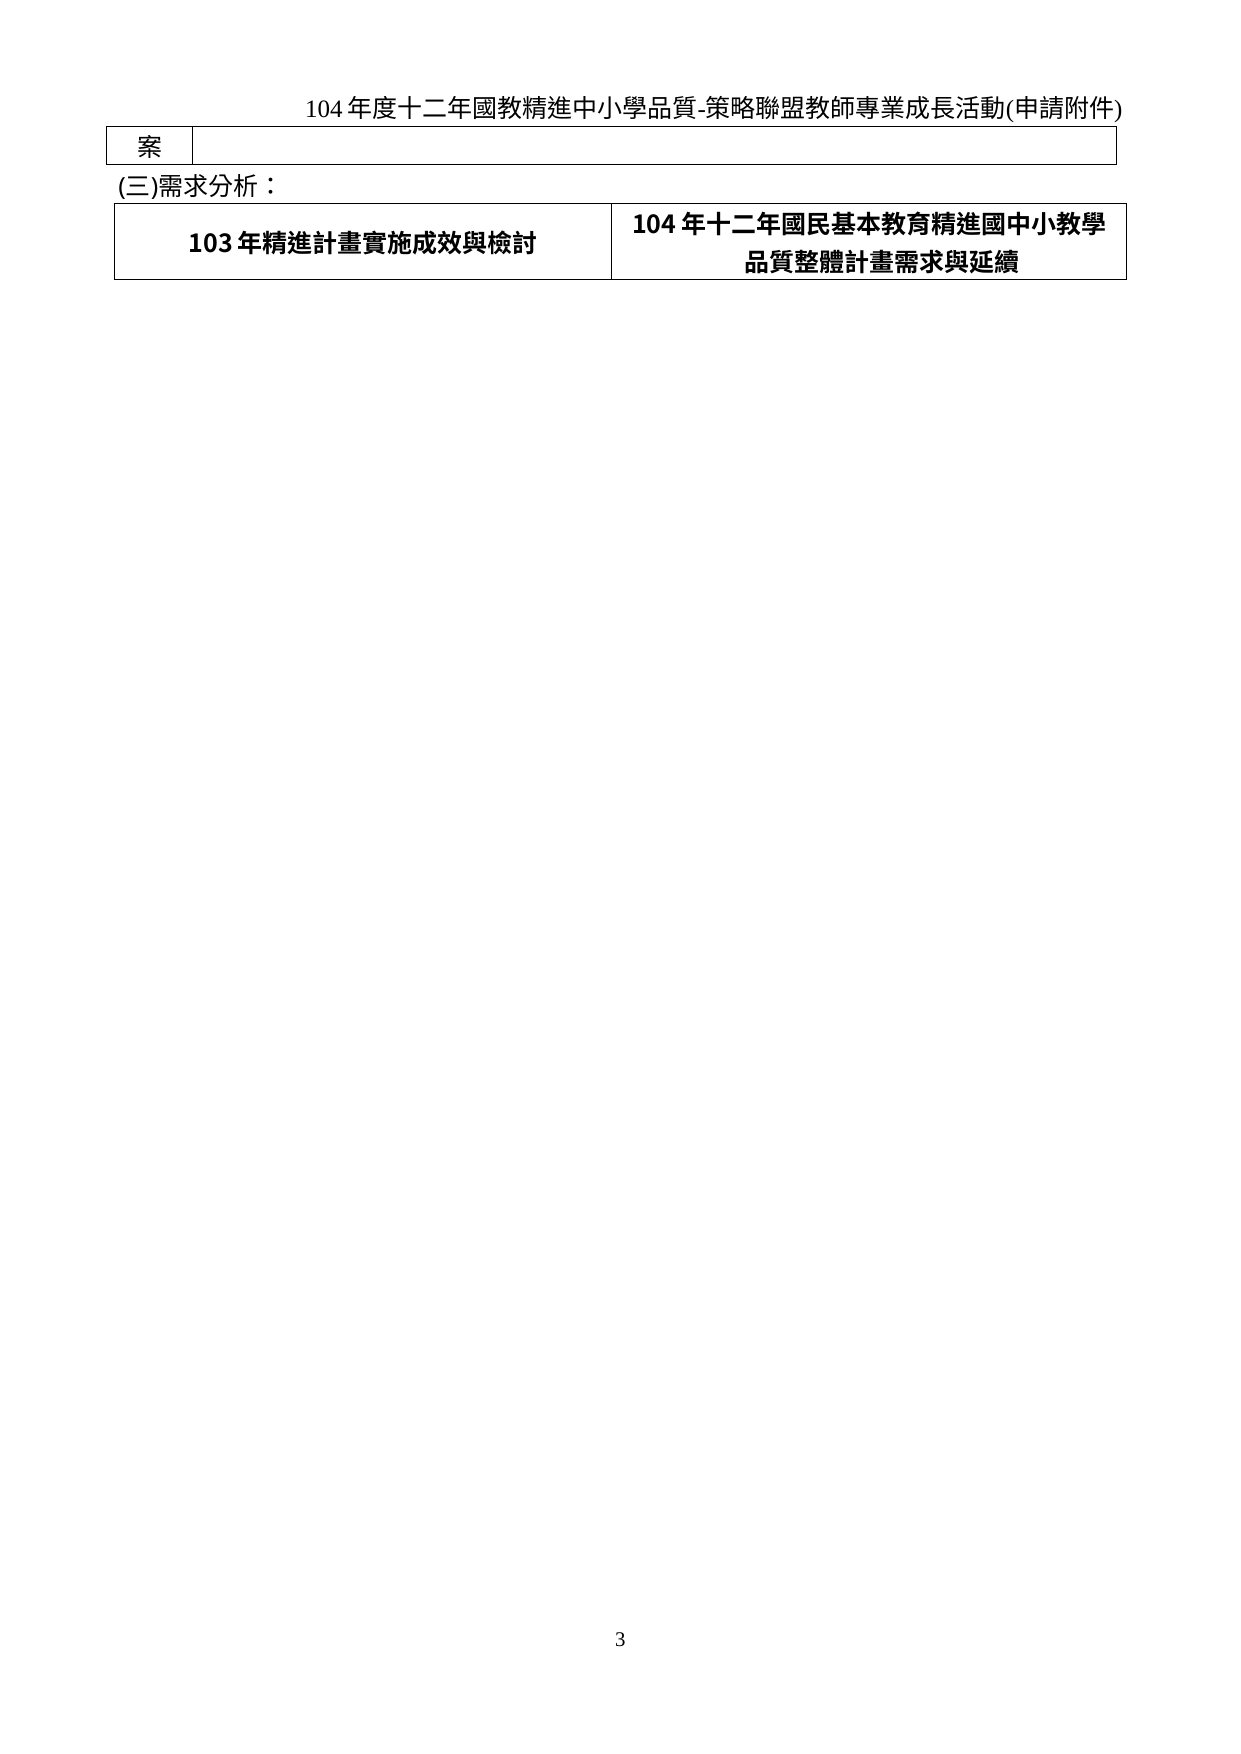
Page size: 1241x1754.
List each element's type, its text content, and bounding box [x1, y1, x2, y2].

table_header 103年精進計畫實施成效與檢討 [115, 204, 611, 279]
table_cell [193, 127, 1116, 164]
table_header 104年十二年國民基本教育精進國中小教學品質整體計畫需求與延續 [612, 204, 1126, 279]
table_cell 校 內 其 他 成 長 專 案 [107, 127, 192, 164]
text (三)需求分析： [118, 165, 1122, 203]
